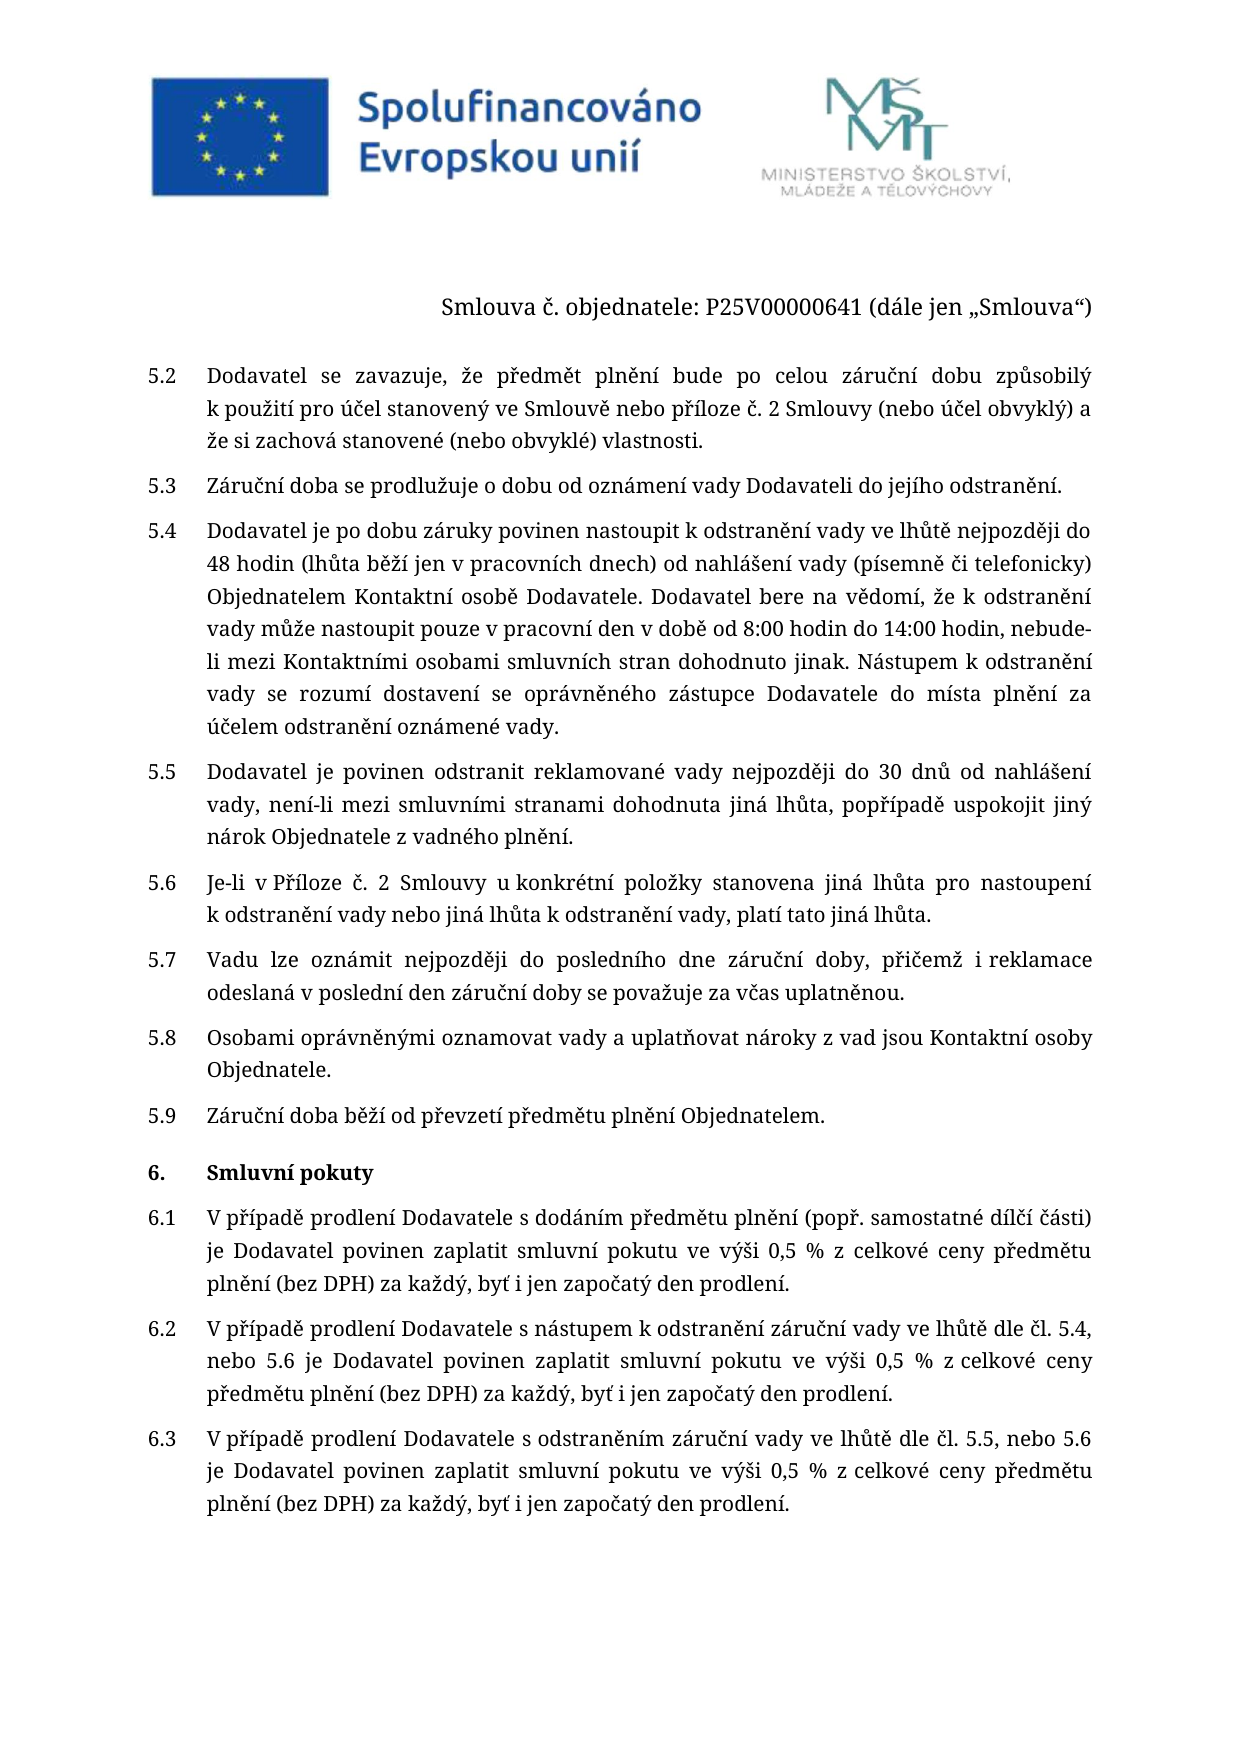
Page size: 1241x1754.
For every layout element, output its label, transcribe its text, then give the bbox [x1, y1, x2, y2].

list Vadu lze oznámit nejpozději do posledního dne záruční doby, přičemž i reklamace odeslaná v poslední den záruční doby se považuje za včas uplatněnou. [148, 945, 1093, 1006]
list V případě prodlení Dodavatele s odstraněním záruční vady ve lhůtě dle čl. 5.5, nebo 5.6 je Dodavatel povinen zaplatit smluvní pokutu ve výši 0,5 % z celkové ceny předmětu plnění (bez DPH) za každý, byť i jen započatý den prodlení. [148, 1424, 1093, 1518]
list Záruční doba běží od převzetí předmětu plnění Objednatelem. [148, 1101, 1093, 1129]
list Záruční doba se prodlužuje o dobu od oznámení vady Dodavateli do jejího odstranění. [148, 471, 1093, 500]
list V případě prodlení Dodavatele s dodáním předmětu plnění (popř. samostatné dílčí části) je Dodavatel povinen zaplatit smluvní pokutu ve výši 0,5 % z celkové ceny předmětu plnění (bez DPH) za každý, byť i jen započatý den prodlení. [148, 1203, 1093, 1297]
list Osobami oprávněnými oznamovat vady a uplatňovat nároky z vad jsou Kontaktní osoby Objednatele. [148, 1023, 1093, 1084]
list Dodavatel je po dobu záruky povinen nastoupit k odstranění vady ve lhůtě nejpozději do 48 hodin (lhůta běží jen v pracovních dnech) od nahlášení vady (písemně či telefonicky) Objednatelem Kontaktní osobě Dodavatele. Dodavatel bere na vědomí, že k odstranění vady může nastoupit pouze v pracovní den v době od 8:00 hodin do 14:00 hodin, nebude-li mezi Kontaktními osobami smluvních stran dohodnuto jinak. Nástupem k odstranění vady se rozumí dostavení se oprávněného zástupce Dodavatele do místa plnění za účelem odstranění oznámené vady. [148, 517, 1093, 741]
picture [147, 73, 1012, 202]
list V případě prodlení Dodavatele s nástupem k odstranění záruční vady ve lhůtě dle čl. 5.4, nebo 5.6 je Dodavatel povinen zaplatit smluvní pokutu ve výši 0,5 % z celkové ceny předmětu plnění (bez DPH) za každý, byť i jen započatý den prodlení. [148, 1314, 1093, 1407]
list Je-li v Příloze č. 2 Smlouvy u konkrétní položky stanovena jiná lhůta pro nastoupení k odstranění vady nebo jiná lhůta k odstranění vady, platí tato jiná lhůta. [148, 868, 1093, 929]
list Smluvní pokuty [148, 1158, 1093, 1187]
list Dodavatel se zavazuje, že předmět plnění bude po celou záruční dobu způsobilý k použití pro účel stanovený ve Smlouvě nebo příloze č. 2 Smlouvy (nebo účel obvyklý) a že si zachová stanovené (nebo obvyklé) vlastnosti. [148, 361, 1093, 455]
list Dodavatel je povinen odstranit reklamované vady nejpozději do 30 dnů od nahlášení vady, není-li mezi smluvními stranami dohodnuta jiná lhůta, popřípadě uspokojit jiný nárok Objednatele z vadného plnění. [148, 757, 1093, 851]
